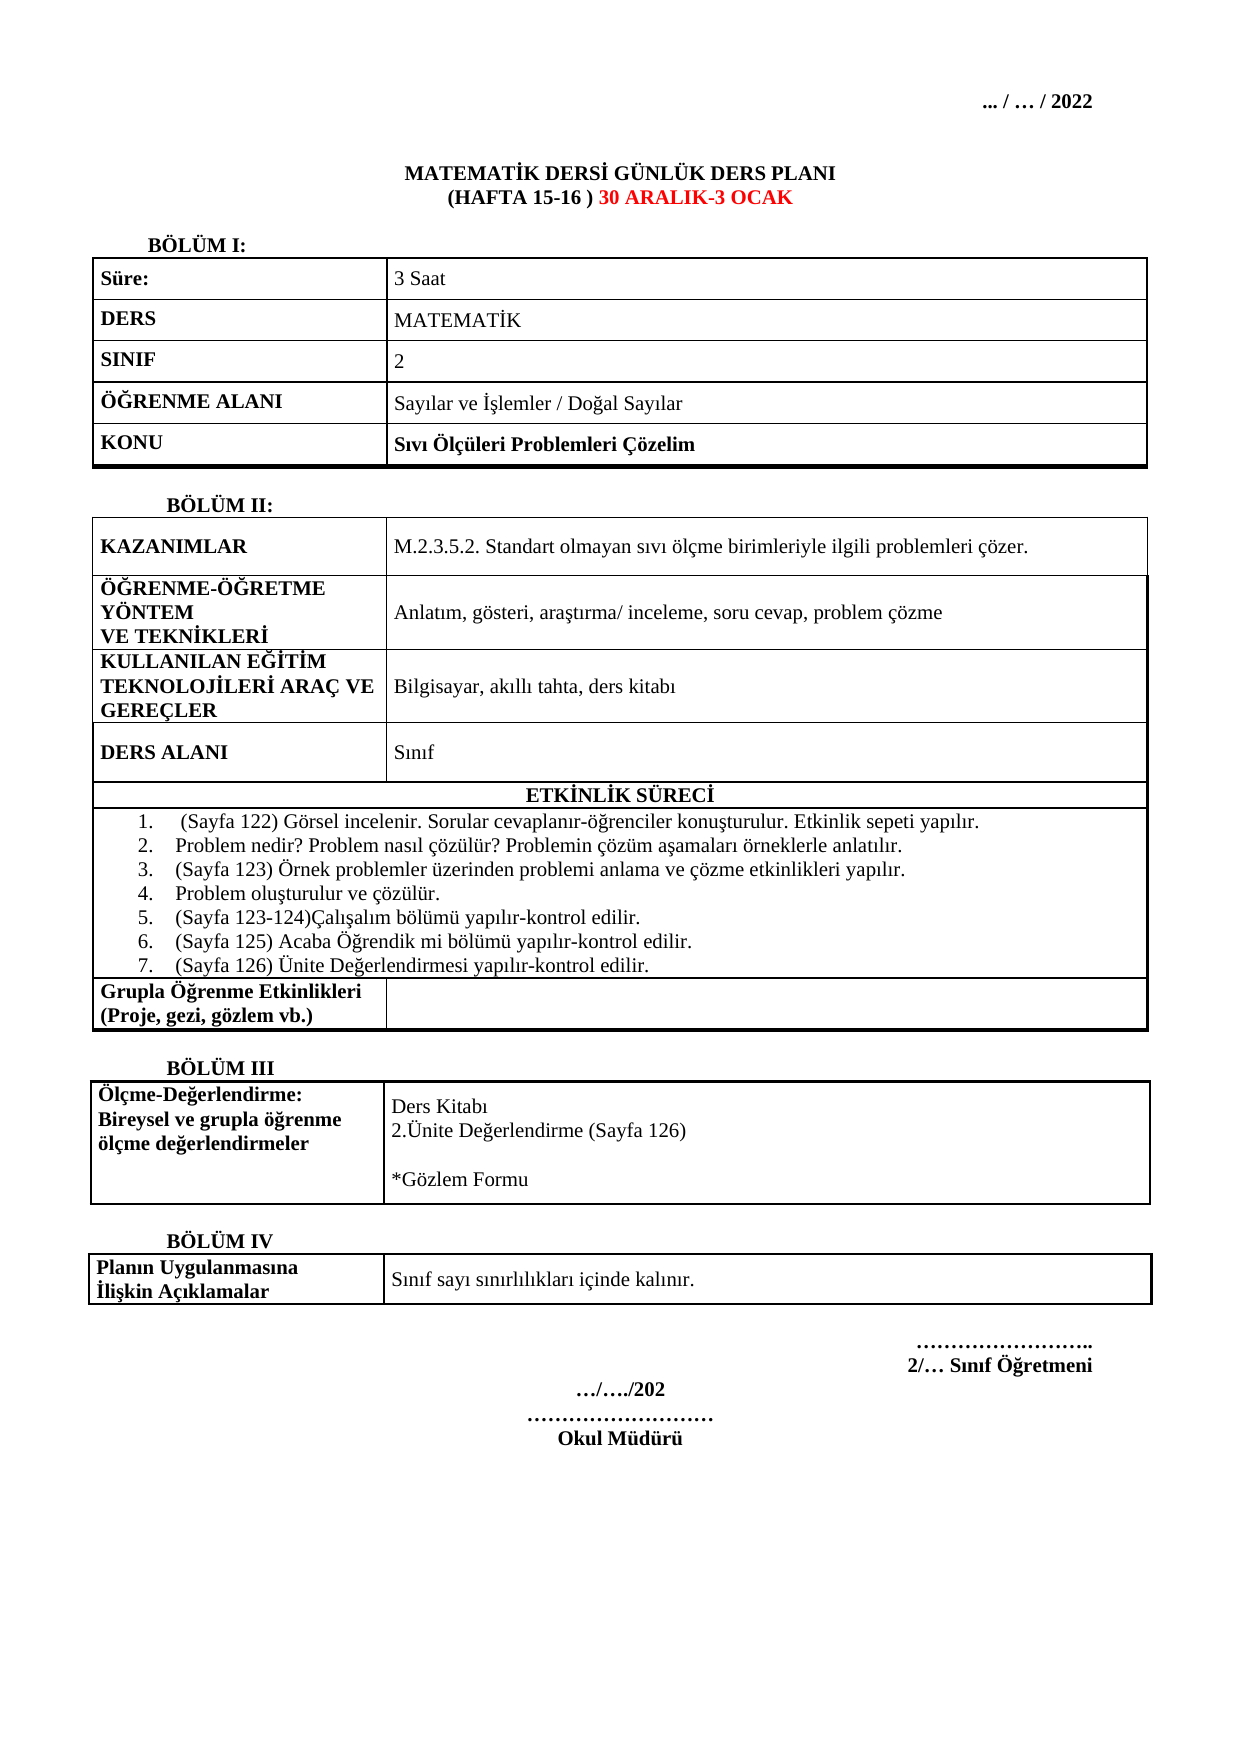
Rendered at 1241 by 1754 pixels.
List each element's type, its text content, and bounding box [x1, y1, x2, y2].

table_header Planın Uygulanmasına İlişkin Açıklamalar [90, 1255, 383, 1303]
table_cell ÖĞRENME-ÖĞRETME YÖNTEM VE TEKNİKLERİ [93, 576, 386, 648]
table_cell Bilgisayar, akıllı tahta, ders kitabı [387, 650, 1146, 722]
text 2/… Sınıf Öğretmeni [148, 1353, 1092, 1377]
table_header Sınıf sayı sınırlılıkları içinde kalınır. [385, 1255, 1150, 1303]
table_cell Sıvı Ölçüleri Problemleri Çözelim [388, 424, 1146, 464]
table_cell Sınıf [387, 723, 1146, 781]
table_cell Grupla Öğrenme Etkinlikleri (Proje, gezi, gözlem vb.) [94, 979, 386, 1027]
subtitle BÖLÜM III [148, 1056, 1092, 1080]
table_cell ÖĞRENME ALANI [94, 383, 386, 422]
table_header KAZANIMLAR [93, 518, 386, 575]
table_cell [387, 979, 1146, 1027]
subtitle BÖLÜM IV [148, 1229, 1092, 1253]
table_header Ölçme-Değerlendirme: Bireysel ve grupla öğrenme ölçme değerlendirmeler [92, 1083, 383, 1203]
table_header 3 Saat [388, 259, 1146, 298]
text MATEMATİK DERSİ GÜNLÜK DERS PLANI [148, 161, 1092, 185]
table_cell Anlatım, gösteri, araştırma/ inceleme, soru cevap, problem çözme [387, 576, 1146, 648]
table_cell 2 [388, 341, 1146, 381]
table_cell KULLANILAN EĞİTİM TEKNOLOJİLERİ ARAÇ VE GEREÇLER [93, 650, 386, 722]
text BÖLÜM II: [148, 493, 1092, 517]
text …………………….. [148, 1329, 1092, 1353]
text BÖLÜM I: [148, 233, 1092, 257]
table_cell (Sayfa 122) Görsel incelenir. Sorular cevaplanır-öğrenciler konuşturulur. Etkinlik sepeti yapılır. Problem nedir? Problem nasıl çözülür? Problemin çözüm aşamaları örneklerle anlatılır. (Sayfa 123) Örnek problemler üzerinden problemi anlama ve çözme etkinlikleri yapılır. Problem oluşturulur ve çözülür. (Sayfa 123-124)Çalışalım bölümü yapılır-kontrol edilir. (Sayfa 125) Acaba Öğrendik mi bölümü yapılır-kontrol edilir. (Sayfa 126) Ünite Değerlendirmesi yapılır-kontrol edilir. [94, 809, 1146, 977]
text ... / … / 2022 [148, 89, 1092, 113]
text Okul Müdürü [148, 1426, 1092, 1449]
table_cell DERS [94, 300, 386, 340]
table_cell SINIF [94, 341, 386, 381]
text …/…./202 [148, 1377, 1092, 1401]
table_header Ders Kitabı 2.Ünite Değerlendirme (Sayfa 126) *Gözlem Formu [385, 1083, 1149, 1203]
table_cell DERS ALANI [94, 723, 386, 781]
table_header M.2.3.5.2. Standart olmayan sıvı ölçme birimleriyle ilgili problemleri çözer. [387, 518, 1147, 575]
text ……………………… [148, 1401, 1092, 1426]
text (HAFTA 15-16 ) 30 ARALIK-3 OCAK [148, 185, 1092, 209]
table_header Süre: [94, 259, 386, 298]
table_cell Sayılar ve İşlemler / Doğal Sayılar [388, 383, 1146, 422]
table_cell KONU [94, 424, 386, 464]
table_cell ETKİNLİK SÜRECİ [94, 783, 1146, 807]
table_cell MATEMATİK [388, 300, 1146, 340]
